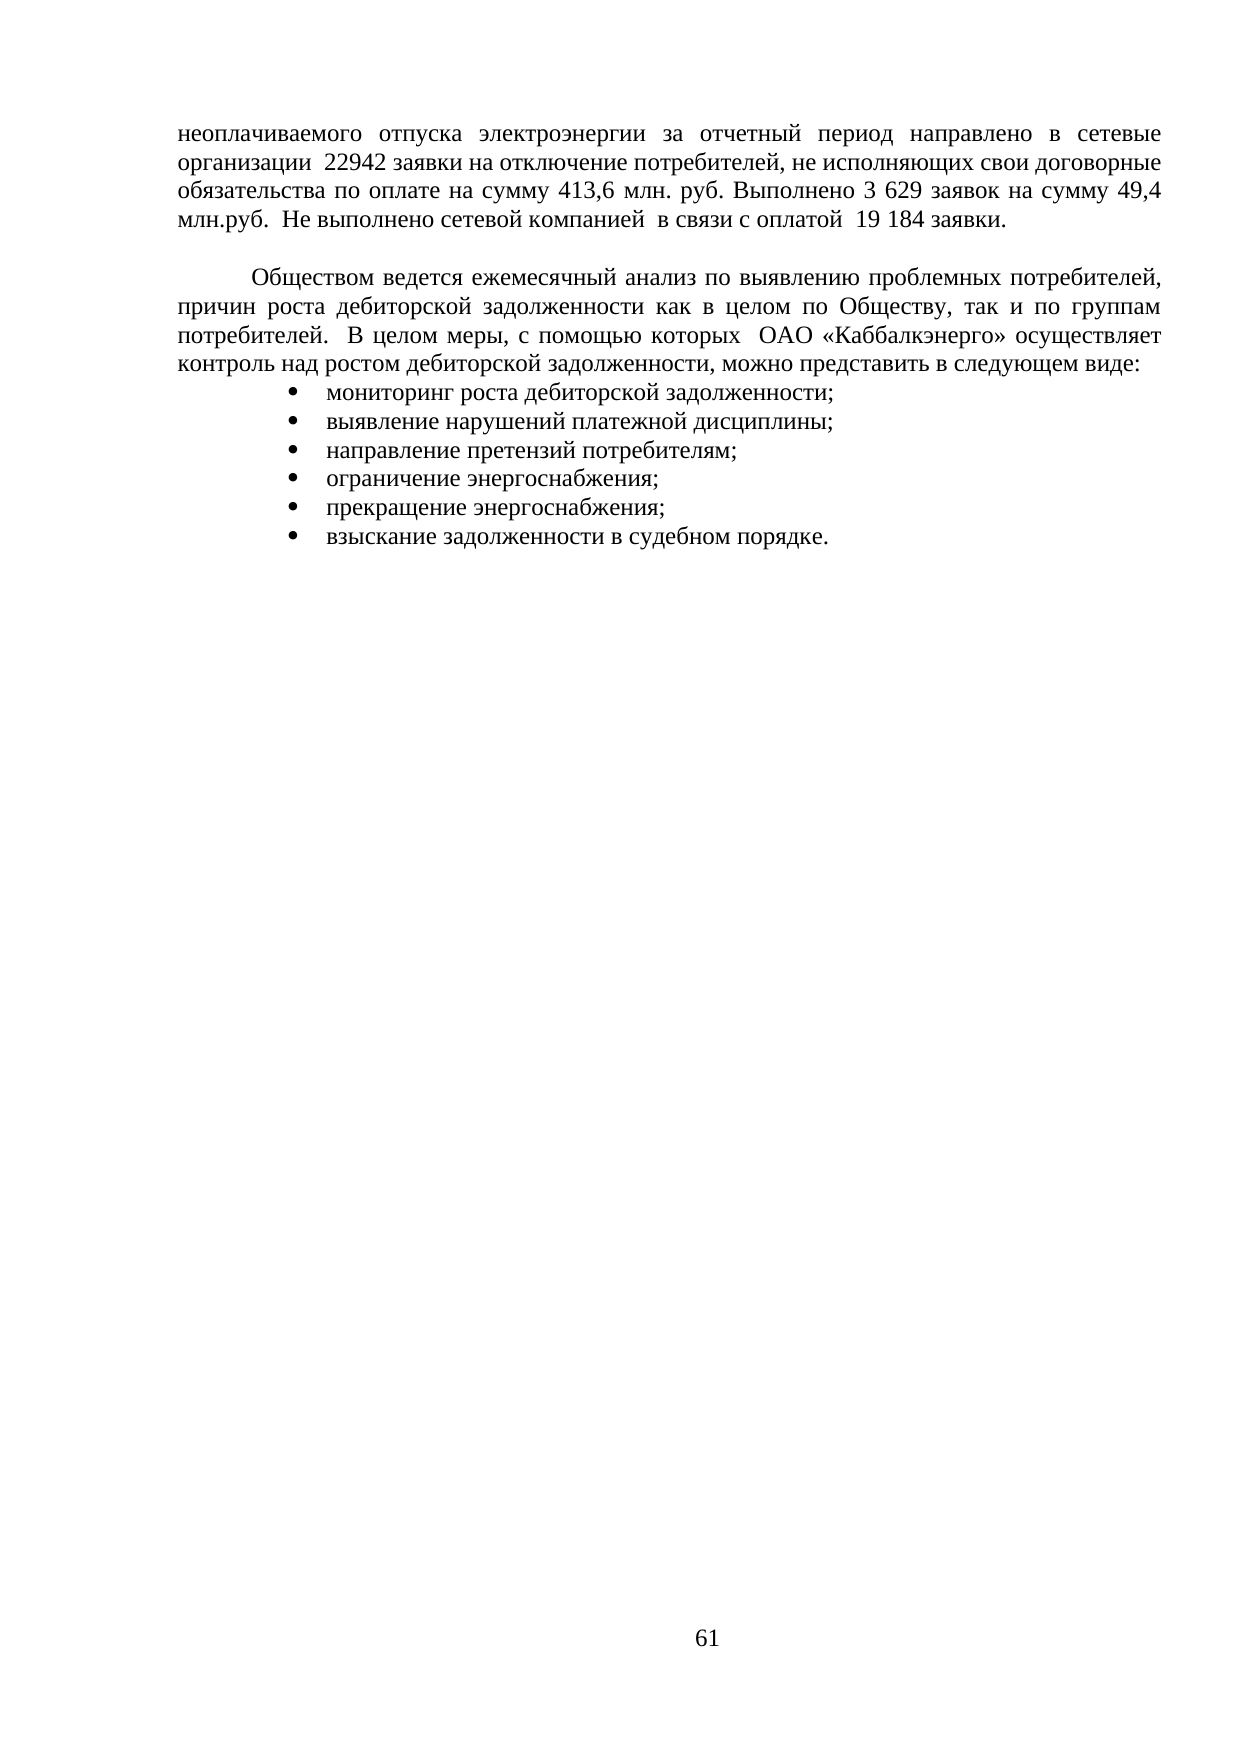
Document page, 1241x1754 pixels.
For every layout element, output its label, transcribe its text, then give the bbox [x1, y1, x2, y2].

list ограничение энергоснабжения; [288, 463, 1162, 492]
list мониторинг роста дебиторской задолженности; [288, 377, 1162, 406]
list направление претензий потребителям; [288, 435, 1162, 463]
list выявление нарушений платежной дисциплины; [288, 406, 1162, 435]
text Обществом ведется ежемесячный анализ по выявлению проблемных потребителей, причин роста дебиторской задолженности как в целом по Обществу, так и по группам потребителей. В целом меры, с помощью которых ОАО «Каббалкэнерго» осуществляет контроль над ростом дебиторской задолженности, можно представить в следующем виде: [177, 262, 1162, 377]
list прекращение энергоснабжения; [288, 492, 1162, 521]
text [177, 118, 1162, 233]
list взыскание задолженности в судебном порядке. [288, 521, 1162, 550]
